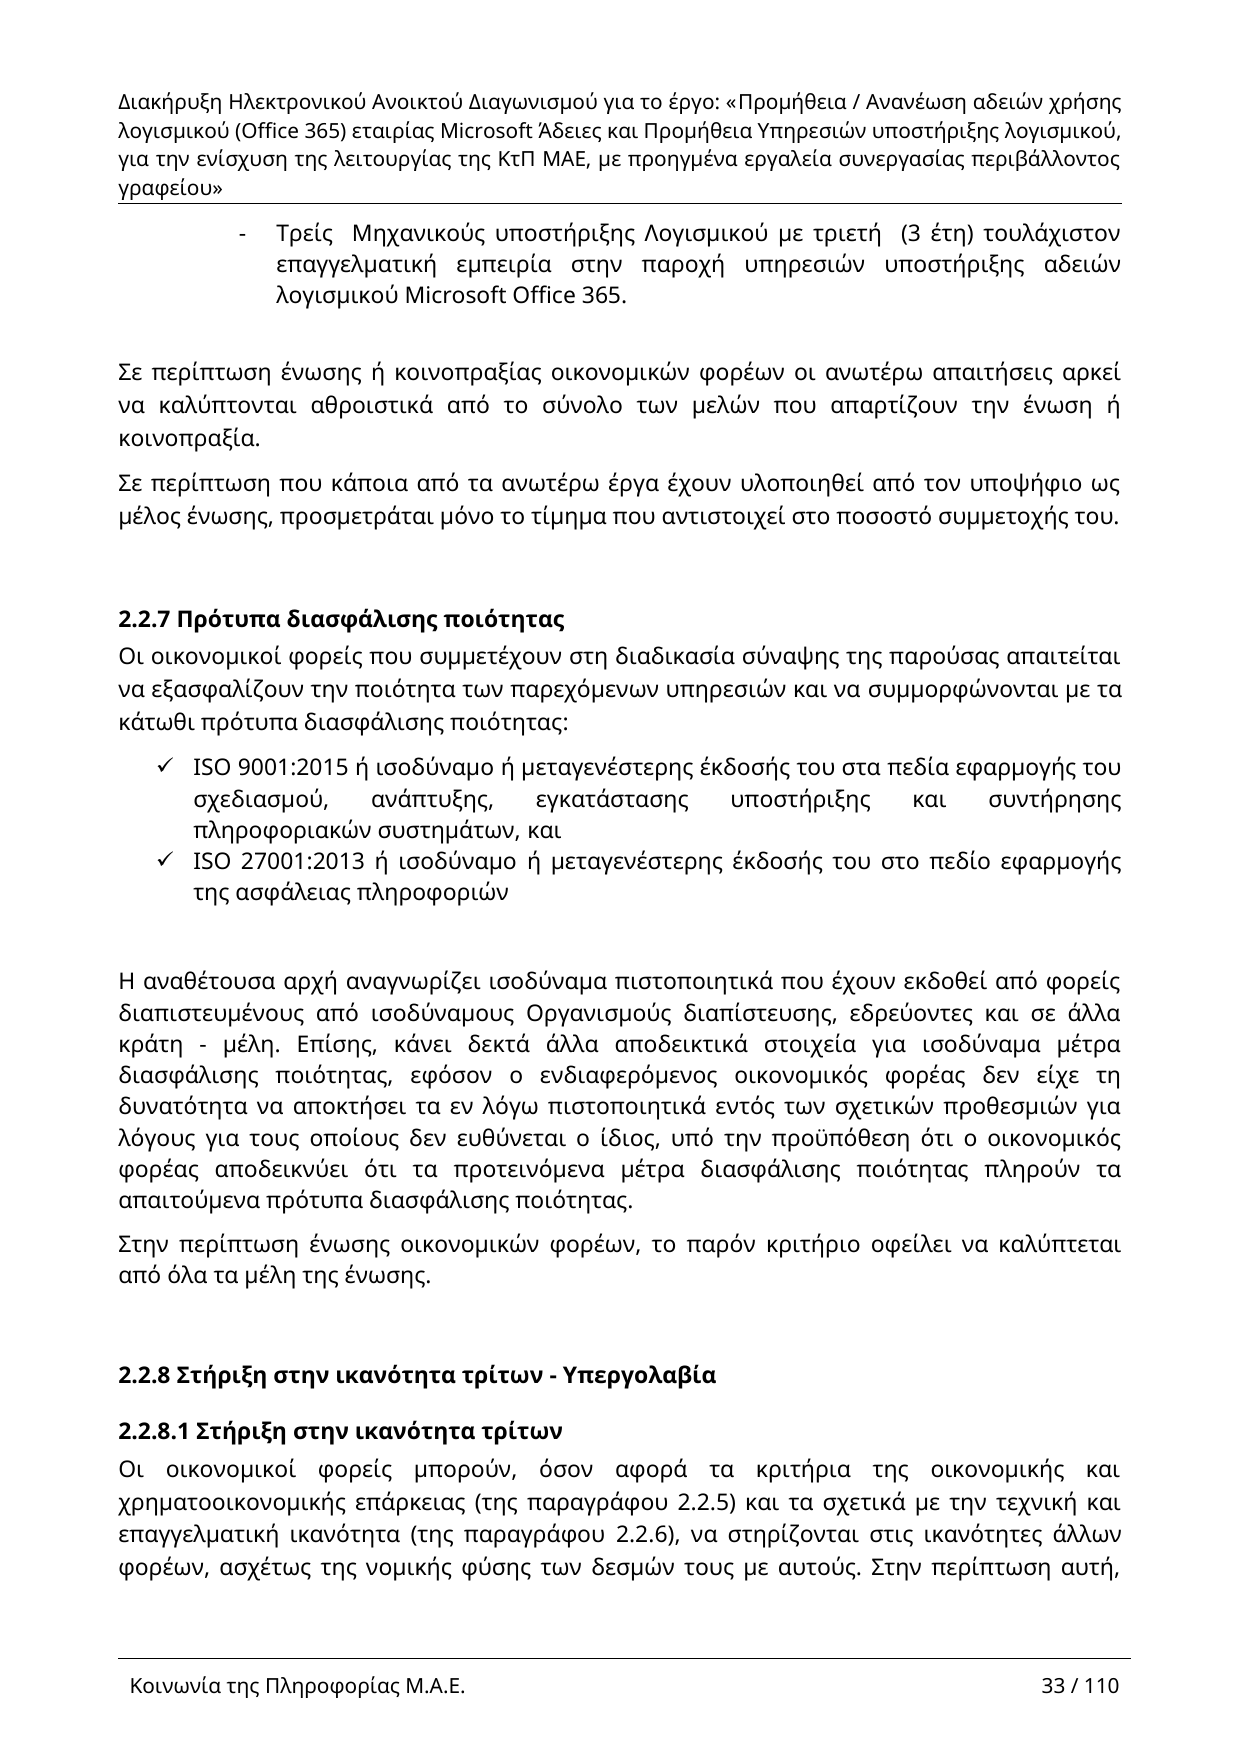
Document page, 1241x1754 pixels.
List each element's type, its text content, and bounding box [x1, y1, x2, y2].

subtitle 2.2.7 Πρότυπα διασφάλισης ποιότητας [118, 603, 1122, 634]
list Τρείς Μηχανικούς υποστήριξης Λογισμικού με τριετή (3 έτη) τουλάχιστον επαγγελματική εμπειρία στην παροχή υπηρεσιών υποστήριξης αδειών λογισμικού Microsoft Office 365. [238, 217, 1122, 311]
text Σε περίπτωση ένωσης ή κοινοπραξίας οικονομικών φορέων οι ανωτέρω απαιτήσεις αρκεί να καλύπτονται αθροιστικά από το σύνολο των μελών που απαρτίζουν την ένωση ή κοινοπραξία. [118, 356, 1122, 453]
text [118, 1453, 1122, 1582]
subtitle 2.2.8 Στήριξη στην ικανότητα τρίτων - Υπεργολαβία [118, 1359, 1122, 1390]
list ISO 9001:2015 ή ισοδύναμο ή μεταγενέστερης έκδοσής του στα πεδία εφαρμογής του σχεδιασμού, ανάπτυξης, εγκατάστασης υποστήριξης και συντήρησης πληροφοριακών συστημάτων, και [156, 751, 1122, 845]
list Οι οικονομικοί φορείς που συμμετέχουν στη διαδικασία σύναψης της παρούσας απαιτείται να εξασφαλίζουν την ποιότητα των παρεχόμενων υπηρεσιών και να συμμορφώνονται με τα κάτωθι πρότυπα διασφάλισης ποιότητας: [118, 640, 1122, 737]
list ISO 27001:2013 ή ισοδύναμο ή μεταγενέστερης έκδοσής του στο πεδίο εφαρμογής της ασφάλειας πληροφοριών [156, 845, 1122, 907]
subtitle 2.2.8.1 Στήριξη στην ικανότητα τρίτων [118, 1415, 1122, 1447]
text Η αναθέτουσα αρχή αναγνωρίζει ισοδύναμα πιστοποιητικά που έχουν εκδοθεί από φορείς διαπιστευμένους από ισοδύναμους Οργανισμούς διαπίστευσης, εδρεύοντες και σε άλλα κράτη - μέλη. Επίσης, κάνει δεκτά άλλα αποδεικτικά στοιχεία για ισοδύναμα μέτρα διασφάλισης ποιότητας, εφόσον ο ενδιαφερόμενος οικονομικός φορέας δεν είχε τη δυνατότητα να αποκτήσει τα εν λόγω πιστοποιητικά εντός των σχετικών προθεσμιών για λόγους για τους οποίους δεν ευθύνεται ο ίδιος, υπό την προϋπόθεση ότι ο οικονομικός φορέας αποδεικνύει ότι τα προτεινόμενα μέτρα διασφάλισης ποιότητας πληρούν τα απαιτούμενα πρότυπα διασφάλισης ποιότητας. [118, 965, 1122, 1215]
text Στην περίπτωση ένωσης οικονομικών φορέων, το παρόν κριτήριο οφείλει να καλύπτεται από όλα τα μέλη της ένωσης. [118, 1228, 1122, 1290]
text Σε περίπτωση που κάποια από τα ανωτέρω έργα έχουν υλοποιηθεί από τον υποψήφιο ως μέλος ένωσης, προσμετράται μόνο το τίμημα που αντιστοιχεί στο ποσοστό συμμετοχής του. [118, 467, 1122, 531]
